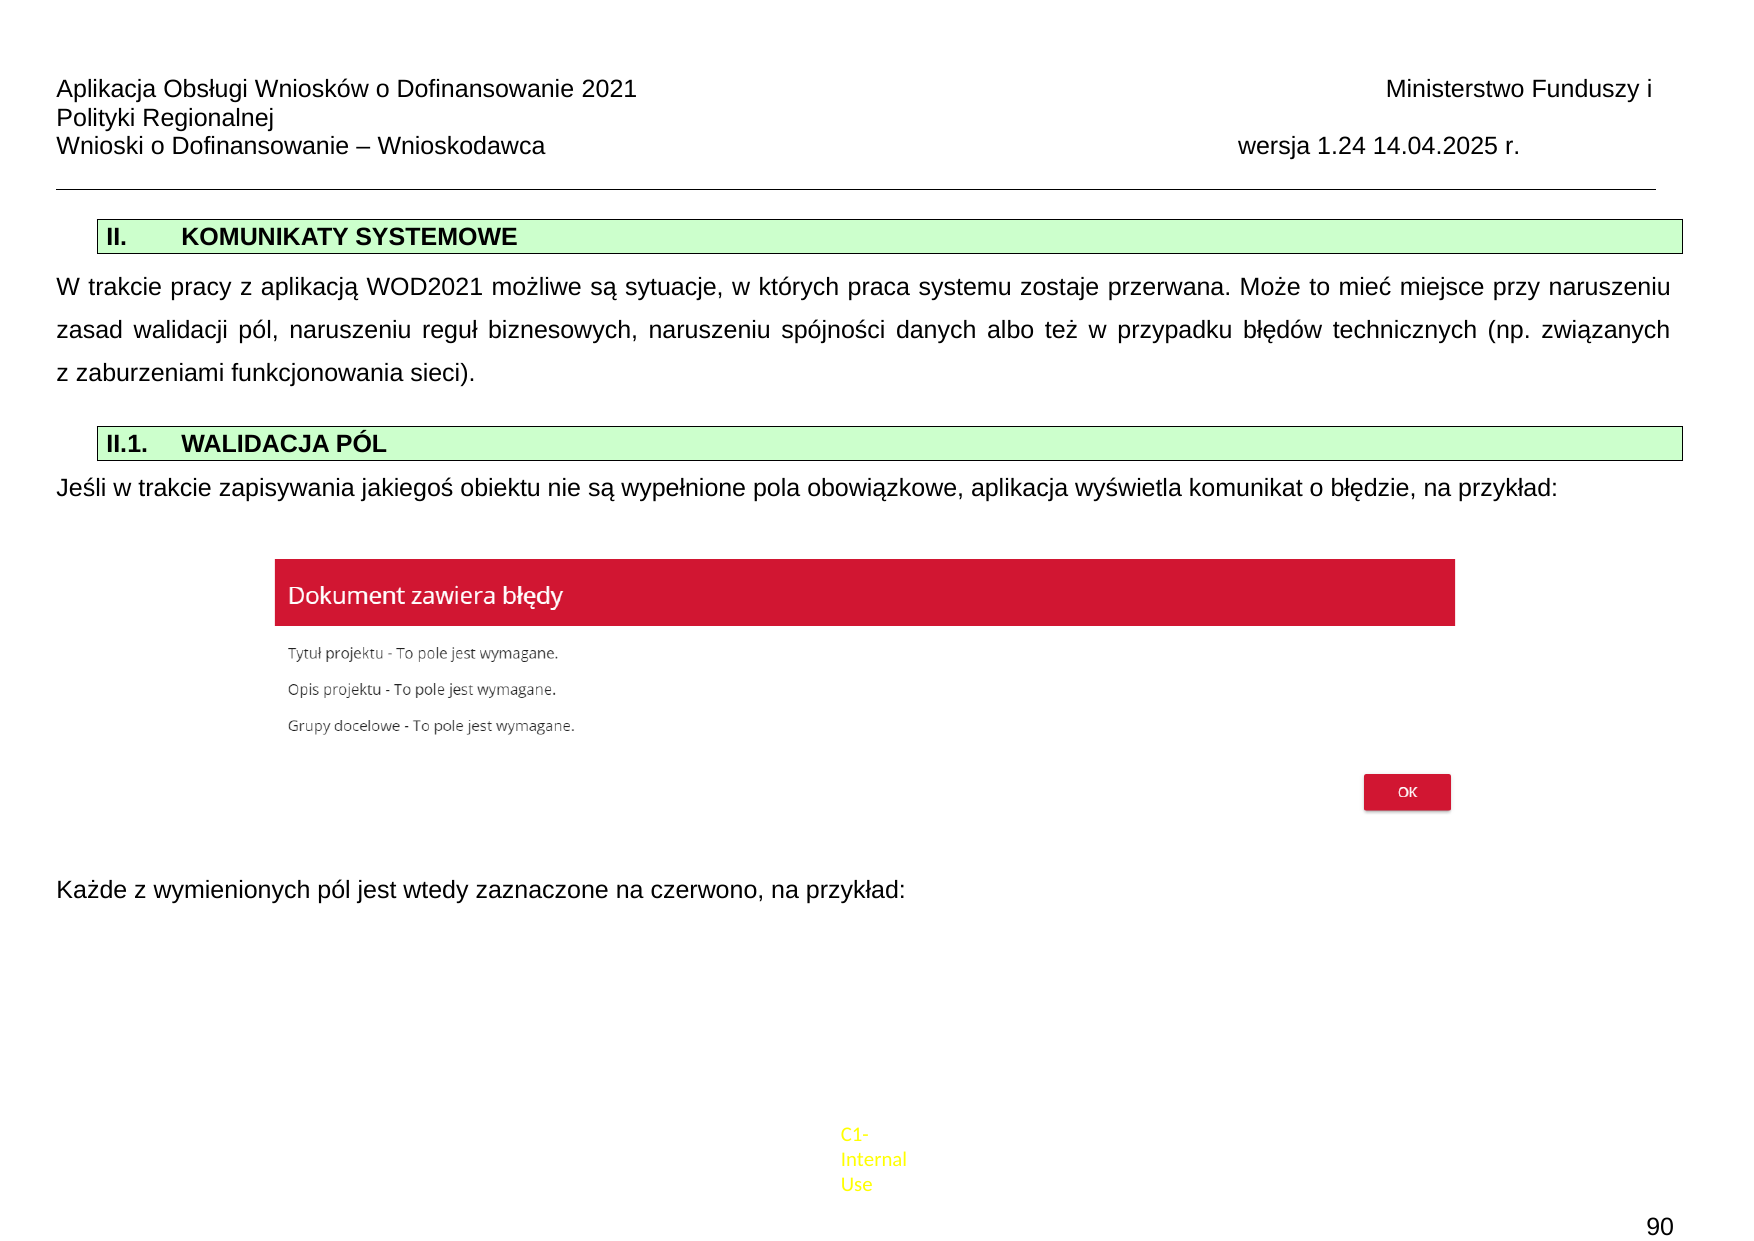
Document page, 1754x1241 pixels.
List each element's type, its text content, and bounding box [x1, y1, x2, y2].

subtitle WALIDACJA PÓL [98, 427, 1682, 460]
subtitle KOMUNIKATY SYSTEMOWE [98, 220, 1682, 253]
text Jeśli w trakcie zapisywania jakiegoś obiektu nie są wypełnione pola obowiązkowe, aplikacja wyświetla komunikat o błędzie, na przykład: [56, 473, 1674, 502]
picture [274, 559, 1456, 815]
text W trakcie pracy z aplikacją WOD2021 możliwe są sytuacje, w których praca systemu zostaje przerwana. Może to mieć miejsce przy naruszeniu zasad walidacji pól, naruszeniu reguł biznesowych, naruszeniu spójności danych albo też w przypadku błędów technicznych (np. związanych z zaburzeniami funkcjonowania sieci). [56, 272, 1674, 387]
text Każde z wymienionych pól jest wtedy zaznaczone na czerwono, na przykład: [56, 875, 1674, 903]
